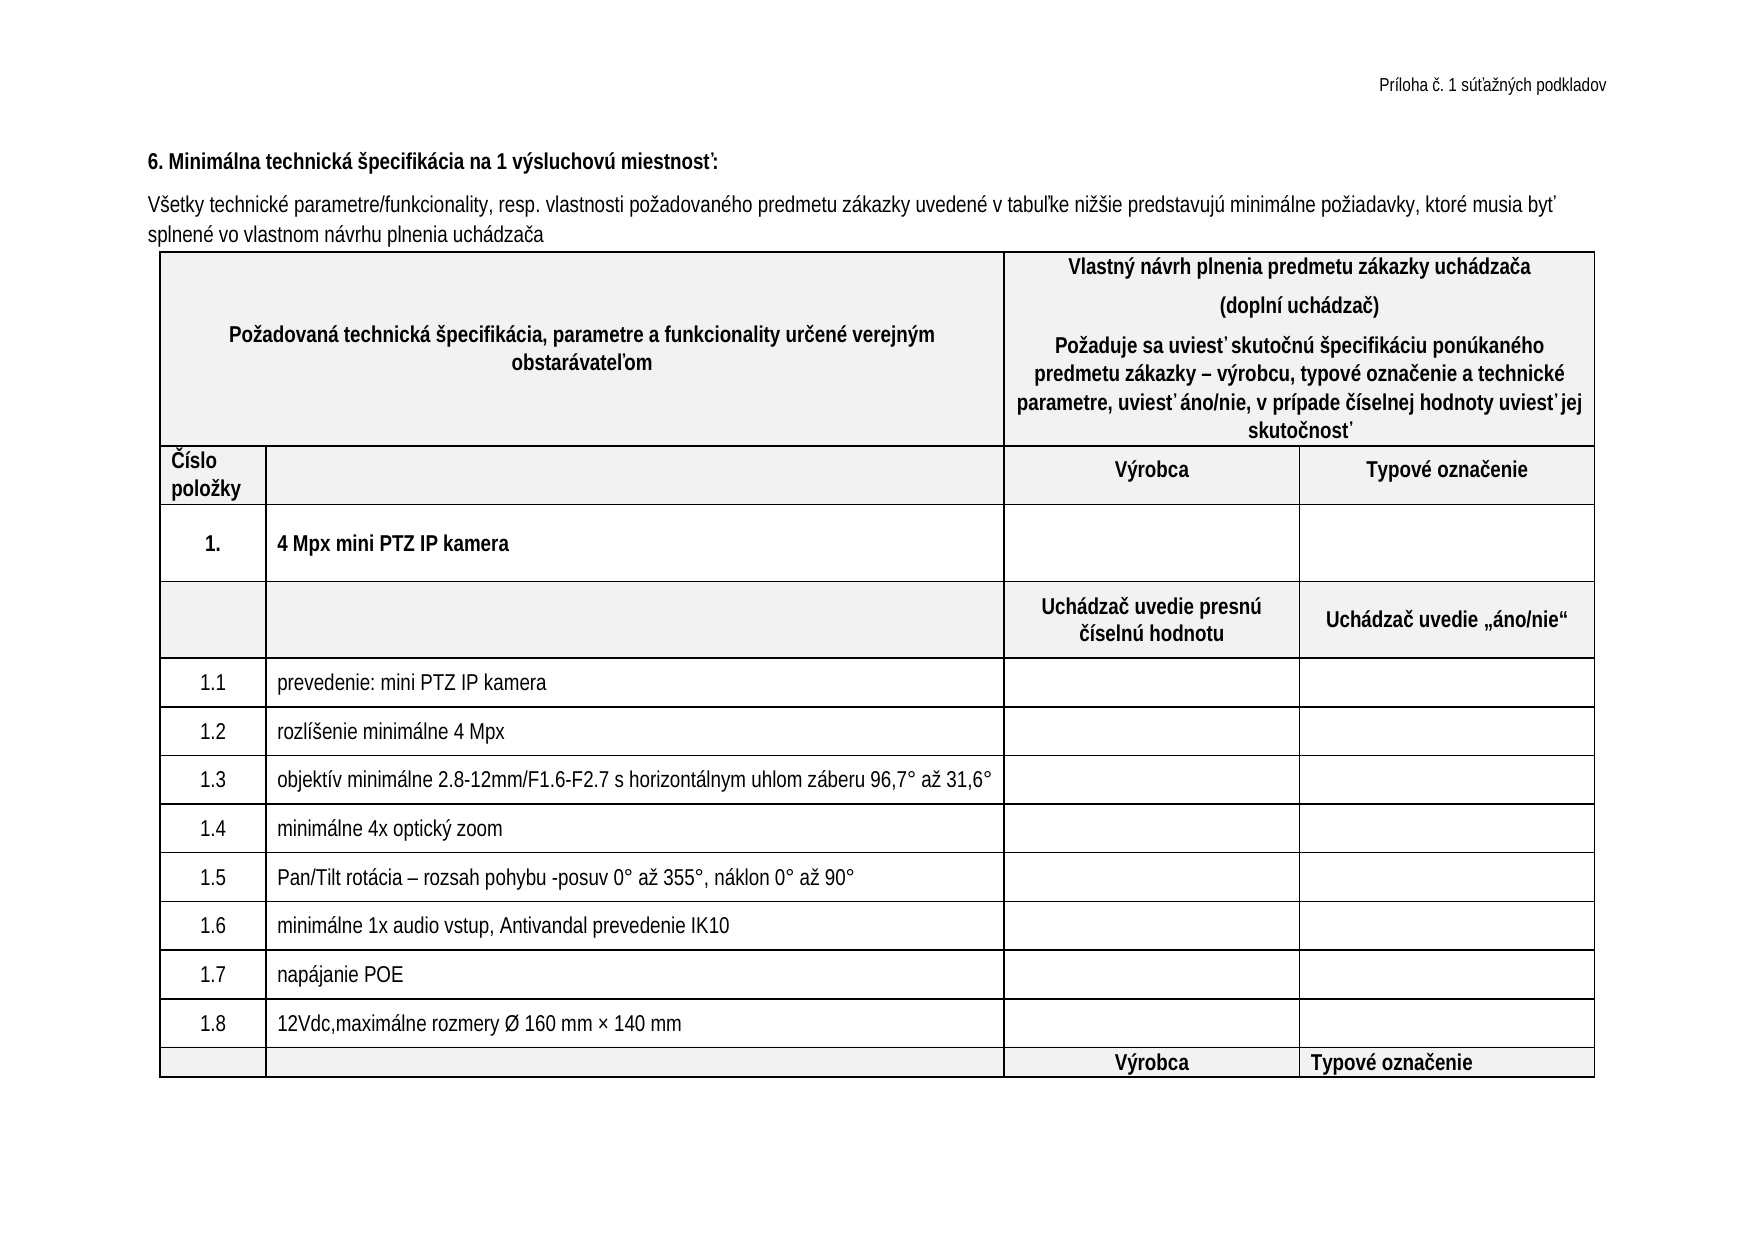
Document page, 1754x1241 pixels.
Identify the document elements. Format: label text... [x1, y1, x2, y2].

table_cell Uchádzač uvedie „áno/nie“ [1300, 582, 1594, 657]
table_cell 1. [161, 505, 265, 581]
table_cell Pan/Tilt rotácia – rozsah pohybu -posuv 0° až 355°, náklon 0° až 90° [267, 853, 1003, 901]
table_header Požadovaná technická špecifikácia, parametre a funkcionality určené verejným obstarávateľom [161, 253, 1003, 445]
table_cell minimálne 1x audio vstup, Antivandal prevedenie IK10 [267, 902, 1003, 949]
table_cell [267, 582, 1003, 657]
text Všetky technické parametre/funkcionality, resp. vlastnosti požadovaného predmetu zákazky uvedené v tabuľke nižšie predstavujú minimálne požiadavky, ktoré musia byť splnené vo vlastnom návrhu plnenia uchádzača [148, 191, 1606, 247]
table_cell [1300, 505, 1594, 581]
table_cell [1005, 708, 1299, 754]
table_cell [1300, 708, 1594, 754]
table_cell [1005, 1000, 1299, 1046]
table_cell objektív minimálne 2.8-12mm/F1.6-F2.7 s horizontálnym uhlom záberu 96,7° až 31,6° [267, 756, 1003, 803]
table_cell [1300, 951, 1594, 998]
table_cell [1005, 951, 1299, 998]
table_cell [1300, 902, 1594, 949]
table_cell 1.3 [161, 756, 265, 803]
table_cell prevedenie: mini PTZ IP kamera [267, 659, 1003, 706]
table_cell 1.6 [161, 902, 265, 949]
table_cell 12Vdc,maximálne rozmery Ø 160 mm × 140 mm [267, 1000, 1003, 1046]
table_cell [1300, 659, 1594, 706]
table_cell Typové označenie [1300, 1048, 1594, 1076]
text 6. Minimálna technická špecifikácia na 1 výsluchovú miestnosť: [148, 148, 1606, 174]
table_cell 1.7 [161, 951, 265, 998]
table_cell 1.1 [161, 659, 265, 706]
table_cell napájanie POE [267, 951, 1003, 998]
table_cell 1.4 [161, 805, 265, 852]
table_cell Výrobca [1005, 447, 1299, 504]
table_cell [1300, 853, 1594, 901]
table_cell 1.2 [161, 708, 265, 754]
table_cell [1300, 756, 1594, 803]
table_cell [1005, 659, 1299, 706]
table_cell 4 Mpx mini PTZ IP kamera [267, 505, 1003, 581]
table_cell [161, 582, 265, 657]
table_cell [161, 1048, 265, 1076]
table_cell [1005, 756, 1299, 803]
table_cell [1005, 902, 1299, 949]
table_cell [1300, 1000, 1594, 1046]
table_cell 1.8 [161, 1000, 265, 1046]
table_cell Uchádzač uvedie presnú číselnú hodnotu [1005, 582, 1299, 657]
table_cell rozlíšenie minimálne 4 Mpx [267, 708, 1003, 754]
table_cell [1005, 853, 1299, 901]
table_cell [1005, 505, 1299, 581]
table_cell Typové označenie [1300, 447, 1594, 504]
table_cell minimálne 4x optický zoom [267, 805, 1003, 852]
table_cell [1300, 805, 1594, 852]
table_cell [1005, 805, 1299, 852]
table_cell [267, 1048, 1003, 1076]
table_cell Výrobca [1005, 1048, 1299, 1076]
table_cell 1.5 [161, 853, 265, 901]
table_cell [267, 447, 1003, 504]
table_cell Číslo položky [161, 447, 265, 504]
table_header Vlastný návrh plnenia predmetu zákazky uchádzača (doplní uchádzač) Požaduje sa uviesť skutočnú špecifikáciu ponúkaného predmetu zákazky – výrobcu, typové označenie a technické parametre, uviesť áno/nie, v prípade číselnej hodnoty uviesť jej skutočnosť [1005, 253, 1594, 445]
